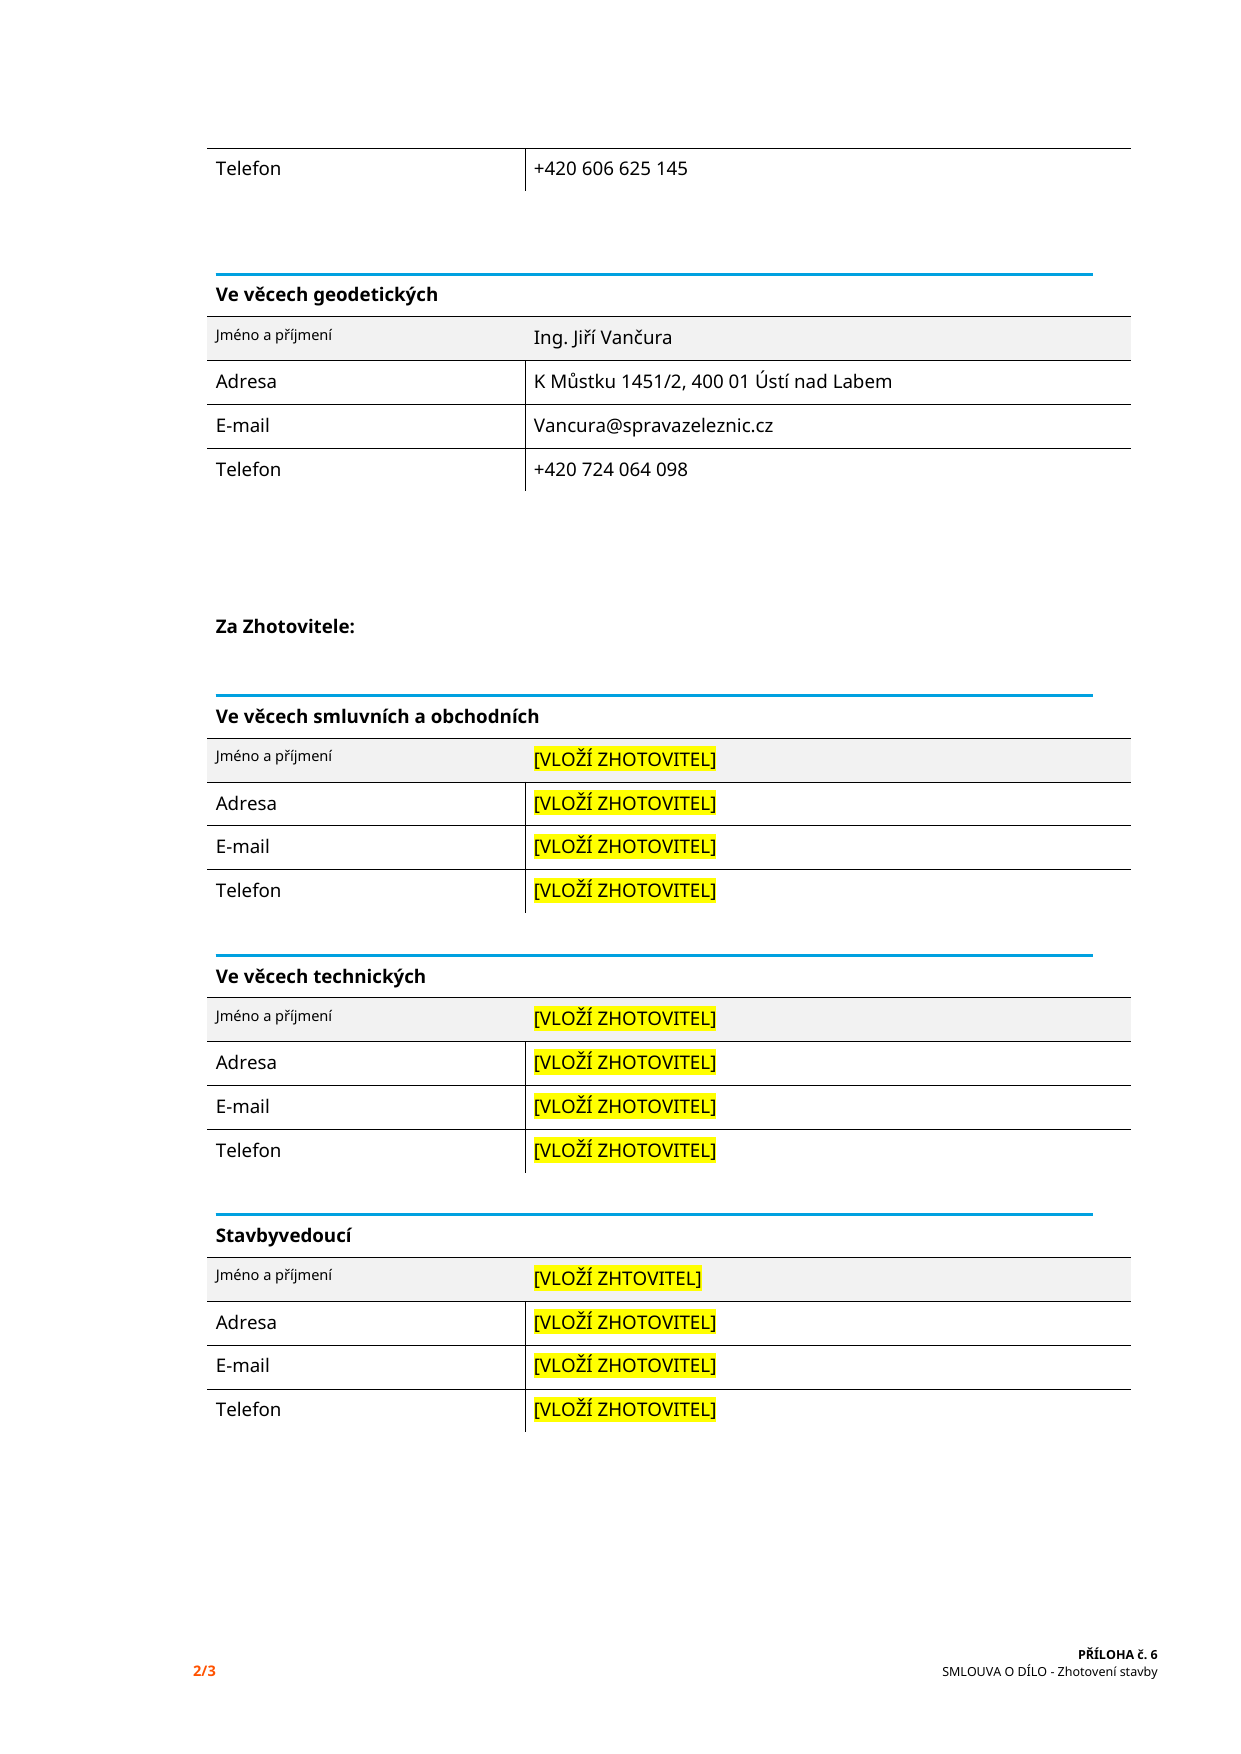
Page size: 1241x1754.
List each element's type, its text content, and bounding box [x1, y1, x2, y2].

table_header [VLOŽÍ ZHOTOVITEL] [526, 739, 1131, 782]
table_cell E-mail [207, 826, 525, 869]
table_cell E-mail [207, 405, 525, 448]
table_cell [VLOŽÍ ZHOTOVITEL] [526, 870, 1131, 913]
table_cell Adresa [207, 783, 525, 825]
text Ve věcech geodetických [216, 276, 1093, 307]
table_cell +420 606 625 145 [526, 149, 1131, 191]
table_cell Telefon [207, 1390, 525, 1432]
table_cell Adresa [207, 361, 525, 404]
table_header Jméno a příjmení [207, 739, 526, 782]
table_header Jméno a příjmení [207, 1258, 526, 1301]
text Ve věcech smluvních a obchodních [216, 697, 1093, 729]
table_cell Vancura@spravazeleznic.cz [526, 405, 1131, 448]
table_cell [VLOŽÍ ZHOTOVITEL] [526, 826, 1131, 869]
table_cell [VLOŽÍ ZHOTOVITEL] [526, 783, 1131, 825]
table_cell Adresa [207, 1302, 525, 1344]
text Stavbyvedoucí [216, 1216, 1093, 1248]
table_cell [VLOŽÍ ZHOTOVITEL] [526, 1042, 1131, 1085]
table_cell +420 724 064 098 [526, 449, 1131, 491]
table_cell E-mail [207, 1086, 525, 1129]
table_cell [VLOŽÍ ZHOTOVITEL] [526, 1390, 1131, 1432]
text Za Zhotovitele: [216, 613, 1093, 638]
table_cell Telefon [207, 449, 525, 491]
table_header [VLOŽÍ ZHOTOVITEL] [526, 998, 1131, 1041]
table_cell Telefon [207, 870, 525, 913]
table_cell K Můstku 1451/2, 400 01 Ústí nad Labem [526, 361, 1131, 404]
table_cell [VLOŽÍ ZHOTOVITEL] [526, 1302, 1131, 1344]
table_header Jméno a příjmení [207, 317, 526, 360]
table_cell [VLOŽÍ ZHOTOVITEL] [526, 1130, 1131, 1173]
table_cell [VLOŽÍ ZHOTOVITEL] [526, 1346, 1131, 1388]
table_header Jméno a příjmení [207, 998, 526, 1041]
text Ve věcech technických [216, 957, 1093, 988]
table_cell E-mail [207, 1346, 525, 1388]
table_cell Telefon [207, 1130, 525, 1173]
table_header Ing. Jiří Vančura [526, 317, 1131, 360]
table_cell [VLOŽÍ ZHOTOVITEL] [526, 1086, 1131, 1129]
table_cell Telefon [207, 149, 525, 191]
table_cell Adresa [207, 1042, 525, 1085]
table_header [VLOŽÍ ZHTOVITEL] [526, 1258, 1131, 1301]
